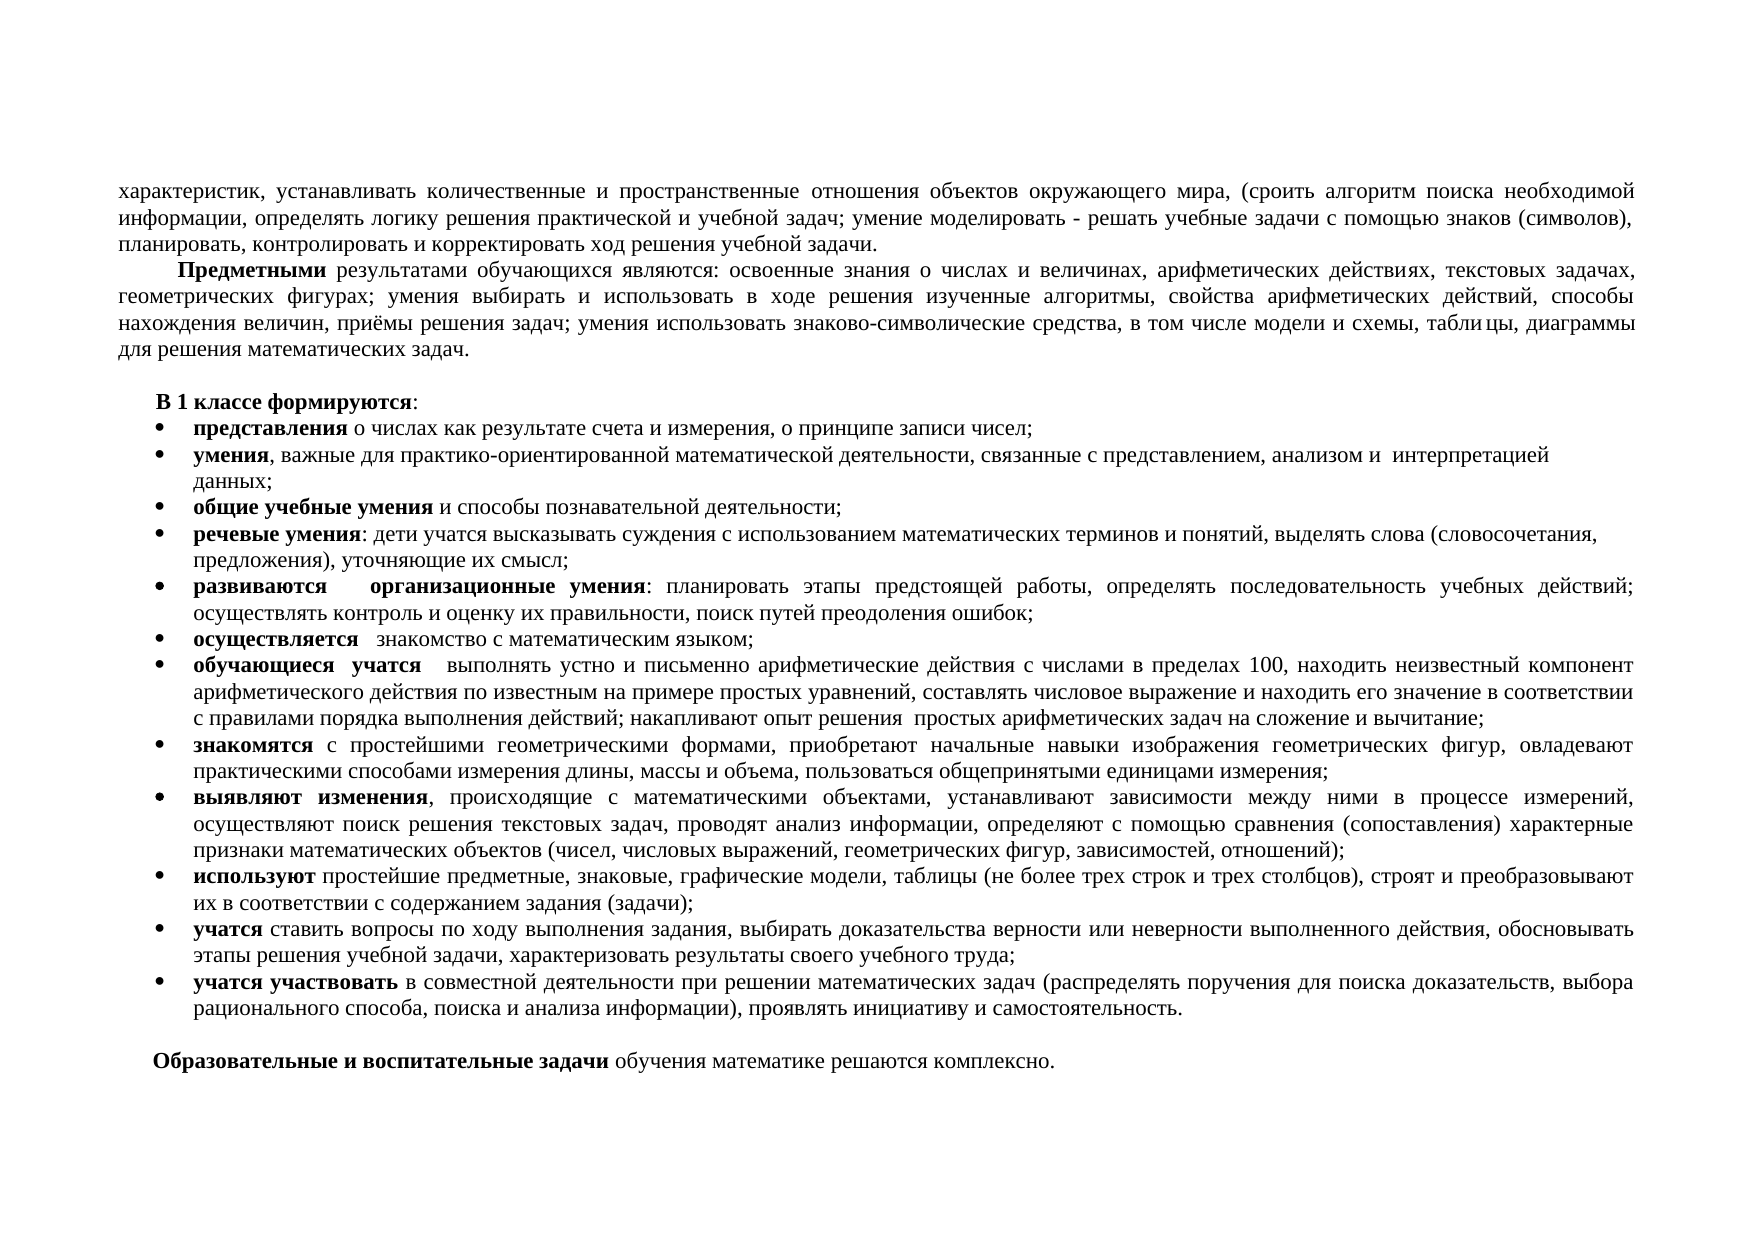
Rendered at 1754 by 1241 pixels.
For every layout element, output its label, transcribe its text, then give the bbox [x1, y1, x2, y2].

list выявляют изменения, происходящие с математическими объектами, устанавливают зависимости между ними в процессе измерений, осуществляют поиск решения текстовых задач, проводят анализ информации, определяют с помощью сравнения (сопоставления) характерные признаки математических объектов (чисел, числовых выражений, геометрических фигур, зависимостей, отношений); [156, 783, 1636, 862]
list осуществляется знакомство с математическим языком; [156, 625, 1636, 652]
text Предметными результатами обучающихся являются: освоенные знания о числах и величинах, арифметических действиях, текстовых задачах, геометрических фигурах; умения выбирать и использовать в ходе решения изученные алгоритмы, свойства арифметических действий, способы нахождения величин, приёмы решения задач; умения использовать знаково-символические средства, в том числе модели и схемы, таблицы, диаграммы для решения математических задач. [118, 256, 1636, 362]
list представления о числах как результате счета и измерения, о принципе записи чисел; [156, 414, 1636, 441]
list общие учебные умения и способы познавательной деятельности; [156, 493, 1636, 520]
list используют простейшие предметные, знаковые, графические модели, таблицы (не более трех строк и трех столбцов), строят и преобразовывают их в соответствии с содержанием задания (задачи); [156, 862, 1636, 915]
text В 1 классе формируются: [118, 388, 1636, 414]
list умения, важные для практико-ориентированной математической деятельности, связанные с представлением, анализом и интерпретацией данных; [156, 441, 1636, 493]
list развиваются организационные умения: планировать этапы предстоящей работы, определять последовательность учебных действий; осуществлять контроль и оценку их правильности, поиск путей преодоления ошибок; [156, 572, 1636, 625]
list учатся ставить вопросы по ходу выполнения задания, выбирать доказательства верности или неверности выполненного действия, обосновывать этапы решения учебной задачи, характеризовать результаты своего учебного труда; [156, 915, 1636, 968]
list речевые умения: дети учатся высказывать суждения с использованием математических терминов и понятий, выделять слова (словосочетания, предложения), уточняющие их смысл; [156, 520, 1636, 572]
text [118, 177, 1636, 256]
list учатся участвовать в совместной деятельности при решении математических задач (распределять поручения для поиска доказательств, выбора рационального способа, поиска и анализа информации), проявлять инициативу и самостоятельность. [156, 968, 1636, 1021]
list обучающиеся учатся выполнять устно и письменно арифметические действия с числами в пределах 100, находить неизвестный компонент арифметического действия по известным на примере простых уравнений, составлять числовое выражение и находить его значение в соответствии с правилами порядка выполнения действий; накапливают опыт решения простых арифметических задач на сложение и вычитание; [156, 652, 1636, 731]
text Образовательные и воспитательные задачи обучения математике решаются комплексно. [118, 1047, 1636, 1073]
list знакомятся с простейшими геометрическими формами, приобретают начальные навыки изображения геометрических фигур, овладевают практическими способами измерения длины, массы и объема, пользоваться общепринятыми единицами измерения; [156, 731, 1636, 783]
